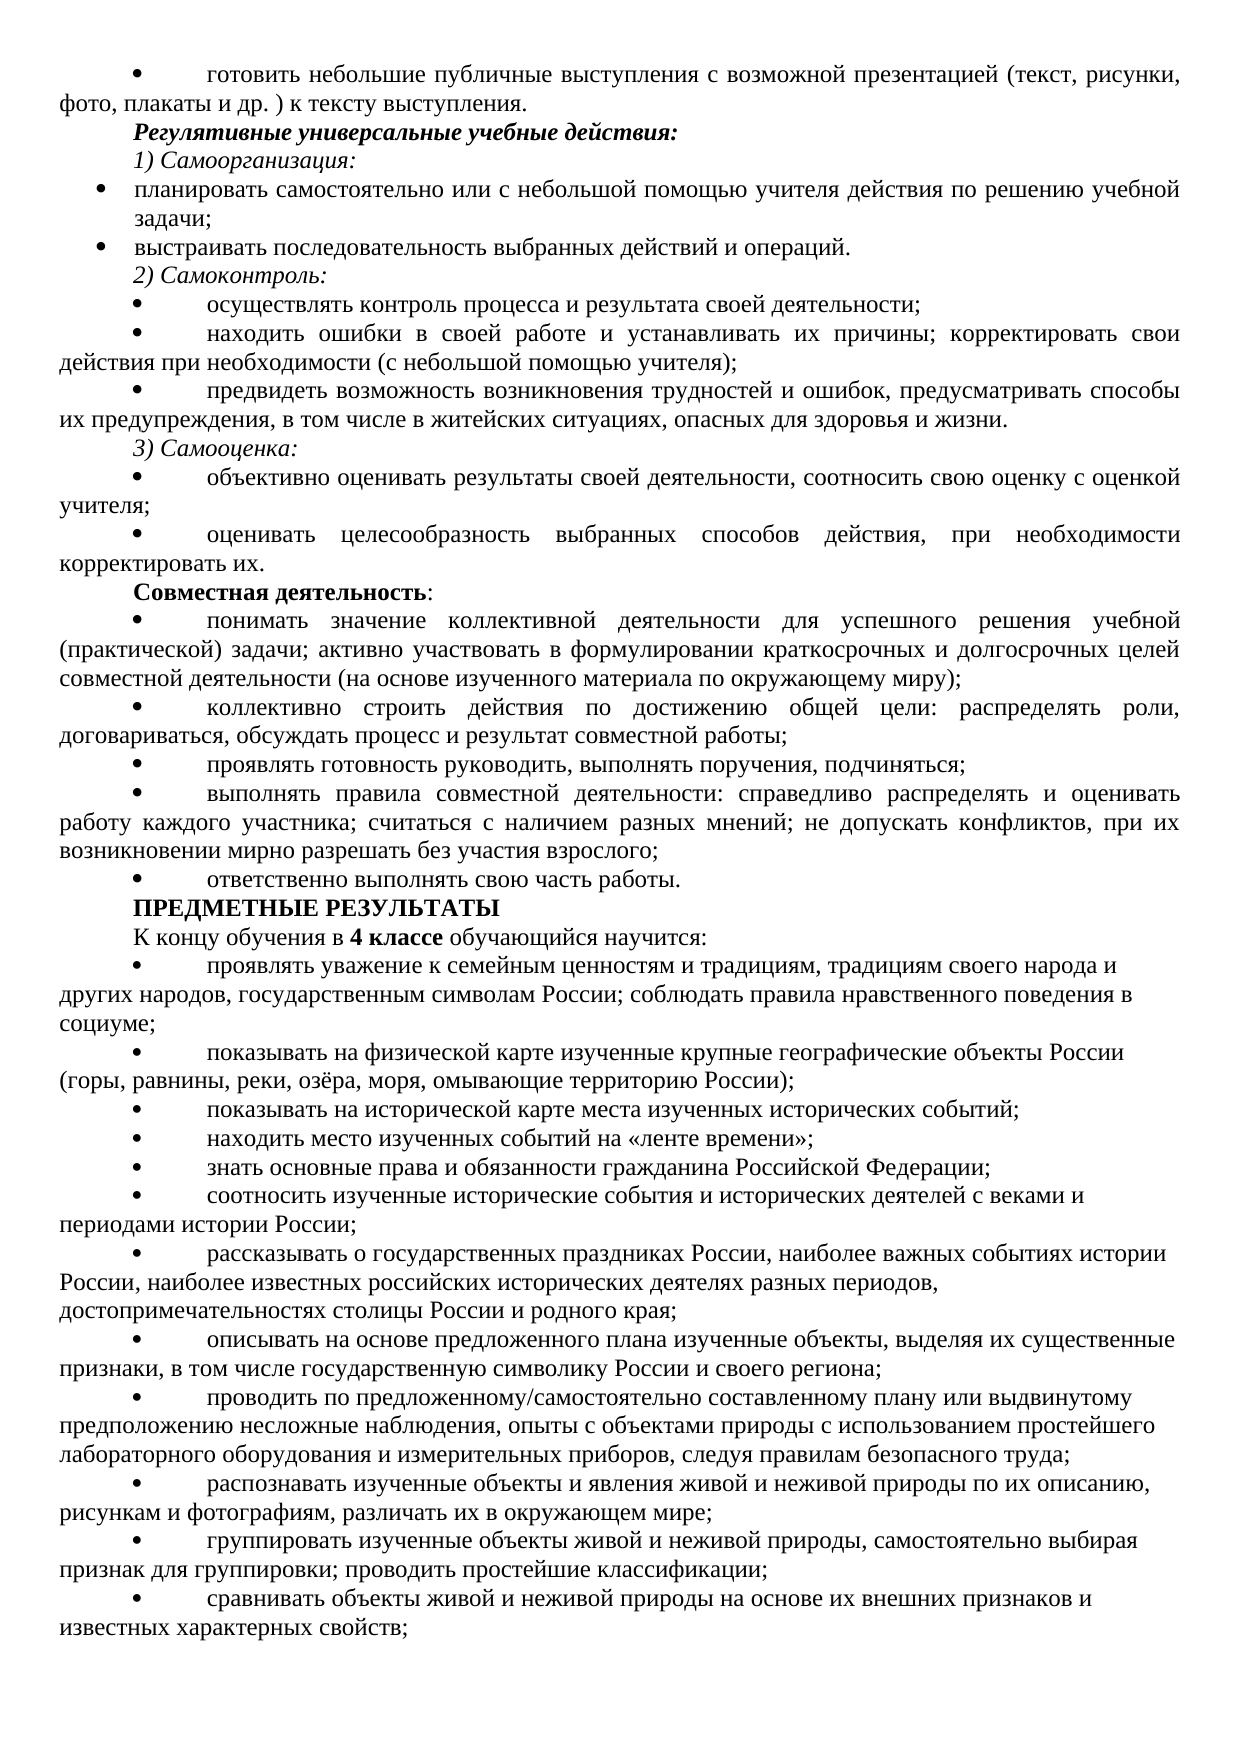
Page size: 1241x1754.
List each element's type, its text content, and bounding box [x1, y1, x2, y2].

list показывать на физической карте изученные крупные географические объекты России (горы, равнины, реки, озёра, моря, омывающие территорию России); [59, 1037, 1181, 1094]
list распознавать изученные объекты и явления живой и неживой природы по их описанию, рисункам и фотографиям, различать их в окружающем мире; [59, 1468, 1181, 1525]
list осуществлять контроль процесса и результата своей деятельности; [59, 289, 1181, 318]
list предвидеть возможность возникновения трудностей и ошибок, предусматривать способы их предупреждения, в том числе в житейских ситуациях, опасных для здоровья и жизни. [59, 375, 1181, 433]
list готовить небольшие публичные выступления с возможной презентацией (текст, рисунки, фото, плакаты и др. ) к тексту выступления. [59, 59, 1181, 117]
list выполнять правила совместной деятельности: справедливо распределять и оценивать работу каждого участника; считаться с наличием разных мнений; не допускать конфликтов, при их возникновении мирно разрешать без участия взрослого; [59, 778, 1181, 864]
list объективно оценивать результаты своей деятельности, соотносить свою оценку с оценкой учителя; [59, 462, 1181, 519]
list проявлять уважение к семейным ценностям и традициям, традициям своего народа и других народов, государственным символам России; соблюдать правила нравственного поведения в социуме; [59, 950, 1181, 1037]
list соотносить изученные исторические события и исторических деятелей с веками и периодами истории России; [59, 1180, 1181, 1238]
text 1) Самоорганизация: [59, 145, 1181, 174]
list сравнивать объекты живой и неживой природы на основе их внешних признаков и известных характерных свойств; [59, 1583, 1181, 1640]
list оценивать целесообразность выбранных способов действия, при необходимости корректировать их. [59, 519, 1181, 577]
text Совместная деятельность: [59, 577, 1181, 605]
list находить ошибки в своей работе и устанавливать их причины; корректировать свои действия при необходимости (с небольшой помощью учителя); [59, 318, 1181, 375]
text Регулятивные универсальные учебные действия: [59, 117, 1181, 145]
list проводить по предложенному/самостоятельно составленному плану или выдвинутому предположению несложные наблюдения, опыты с объектами природы с использованием простейшего лабораторного оборудования и измерительных приборов, следуя правилам безопасного труда; [59, 1382, 1181, 1468]
list проявлять готовность руководить, выполнять поручения, подчиняться; [59, 749, 1181, 778]
list выстраивать последовательность выбранных действий и операций. [97, 232, 1181, 260]
list показывать на исторической карте места изученных исторических событий; [59, 1094, 1181, 1123]
list группировать изученные объекты живой и неживой природы, самостоятельно выбирая признак для группировки; проводить простейшие классификации; [59, 1525, 1181, 1583]
text К концу обучения в 4 классе обучающийся научится: [59, 922, 1181, 950]
list ответственно выполнять свою часть работы. [59, 864, 1181, 893]
list находить место изученных событий на «ленте времени»; [59, 1123, 1181, 1152]
list понимать значение коллективной деятельности для успешного решения учебной (практической) задачи; активно участвовать в формулировании краткосрочных и долгосрочных целей совместной деятельности (на основе изученного материала по окружающему миру); [59, 605, 1181, 692]
list описывать на основе предложенного плана изученные объекты, выделяя их существенные признаки, в том числе государственную символику России и своего региона; [59, 1324, 1181, 1382]
text 2) Самоконтроль: [59, 260, 1181, 289]
list знать основные права и обязанности гражданина Российской Федерации; [59, 1152, 1181, 1180]
list рассказывать о государственных праздниках России, наиболее важных событиях истории России, наиболее известных российских исторических деятелях разных периодов, достопримечательностях столицы России и родного края; [59, 1238, 1181, 1324]
list планировать самостоятельно или с небольшой помощью учителя действия по решению учебной задачи; [97, 174, 1181, 232]
text ПРЕДМЕТНЫЕ РЕЗУЛЬТАТЫ [59, 893, 1181, 922]
text 3) Самооценка: [59, 433, 1181, 462]
list коллективно строить действия по достижению общей цели: распределять роли, договариваться, обсуждать процесс и результат совместной работы; [59, 692, 1181, 749]
